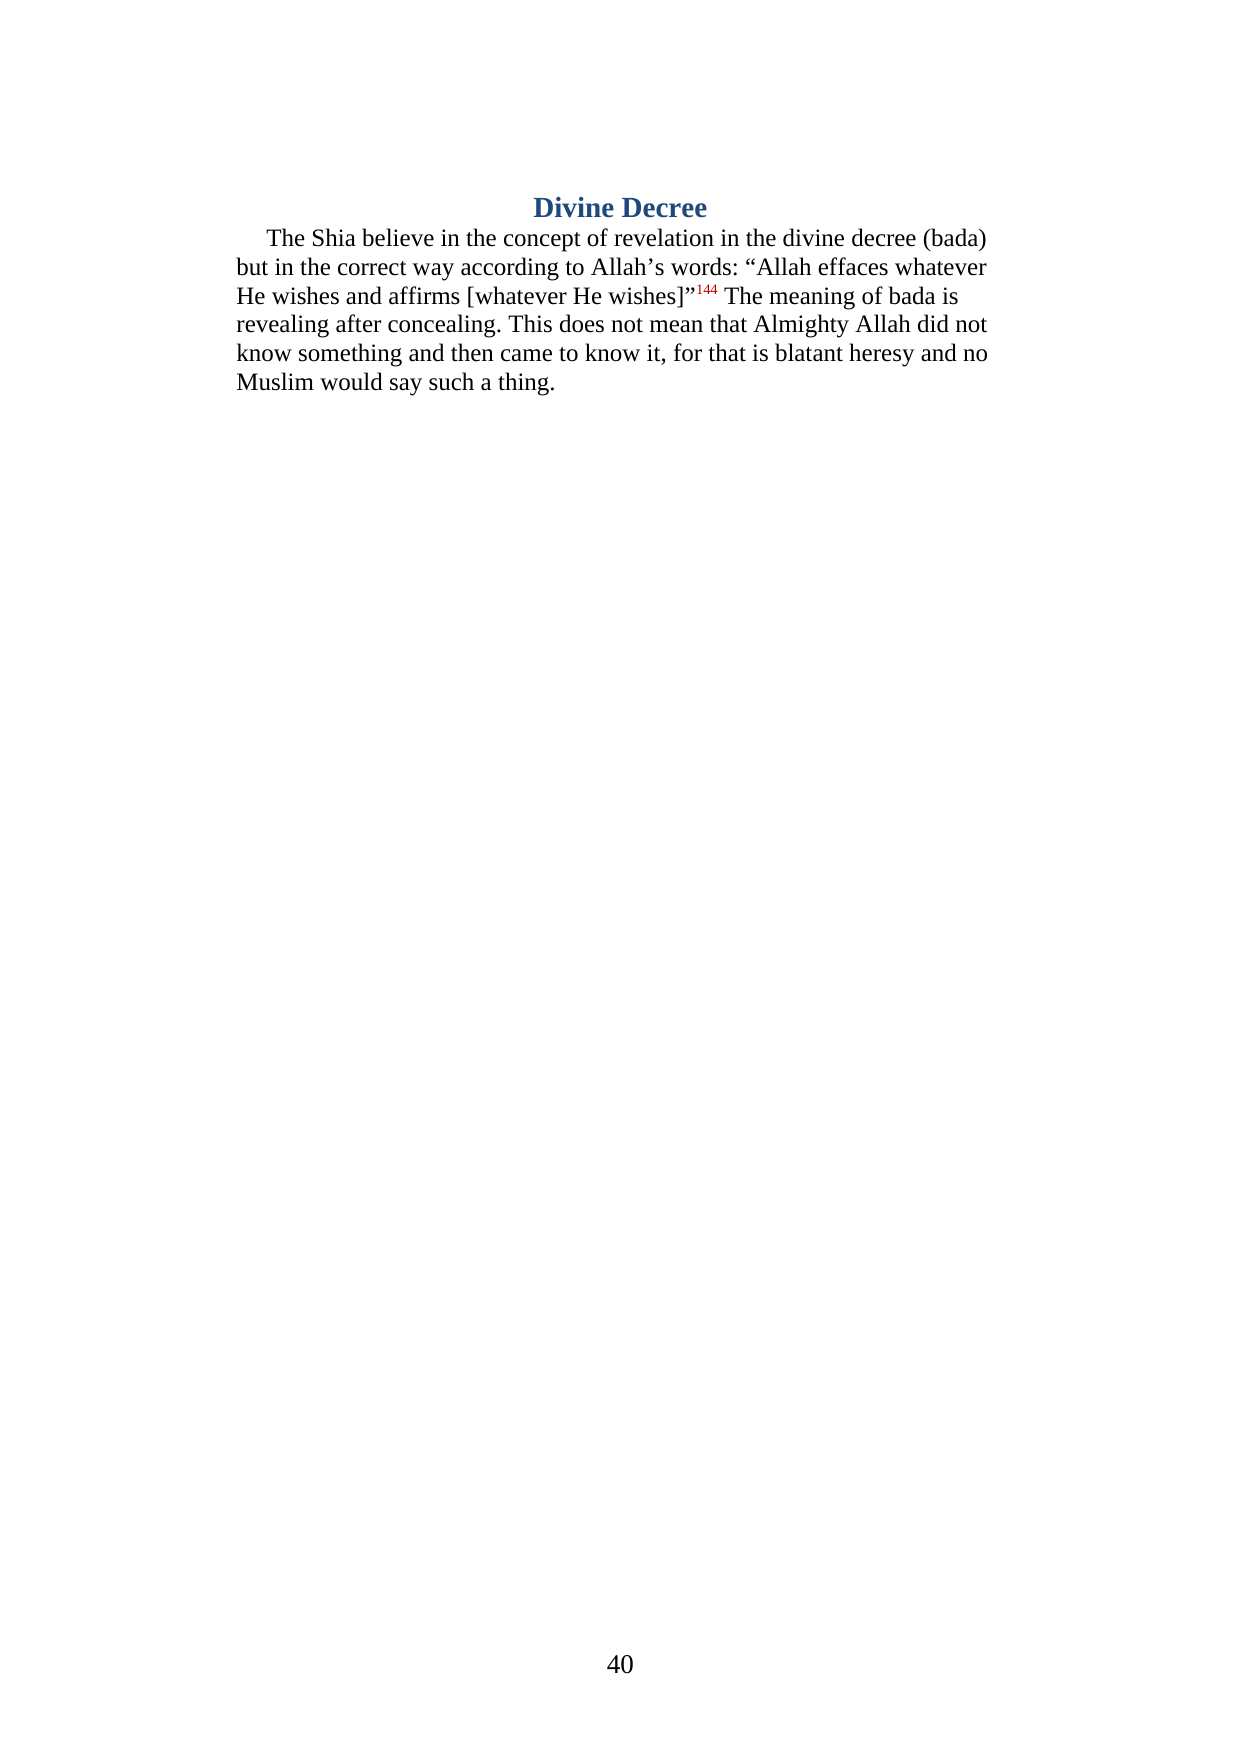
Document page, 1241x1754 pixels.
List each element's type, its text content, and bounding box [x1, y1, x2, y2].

text The Shia believe in the concept of revelation in the divine decree (bada) but in the correct way according to Allah’s words: “Allah effaces whatever He wishes and affirms [whatever He wishes]”144 The meaning of bada is revealing after concealing. This does not mean that Almighty Allah did not know something and then came to know it, for that is blatant heresy and no Muslim would say such a thing. [236, 223, 1004, 396]
subtitle Divine Decree [236, 190, 1004, 223]
